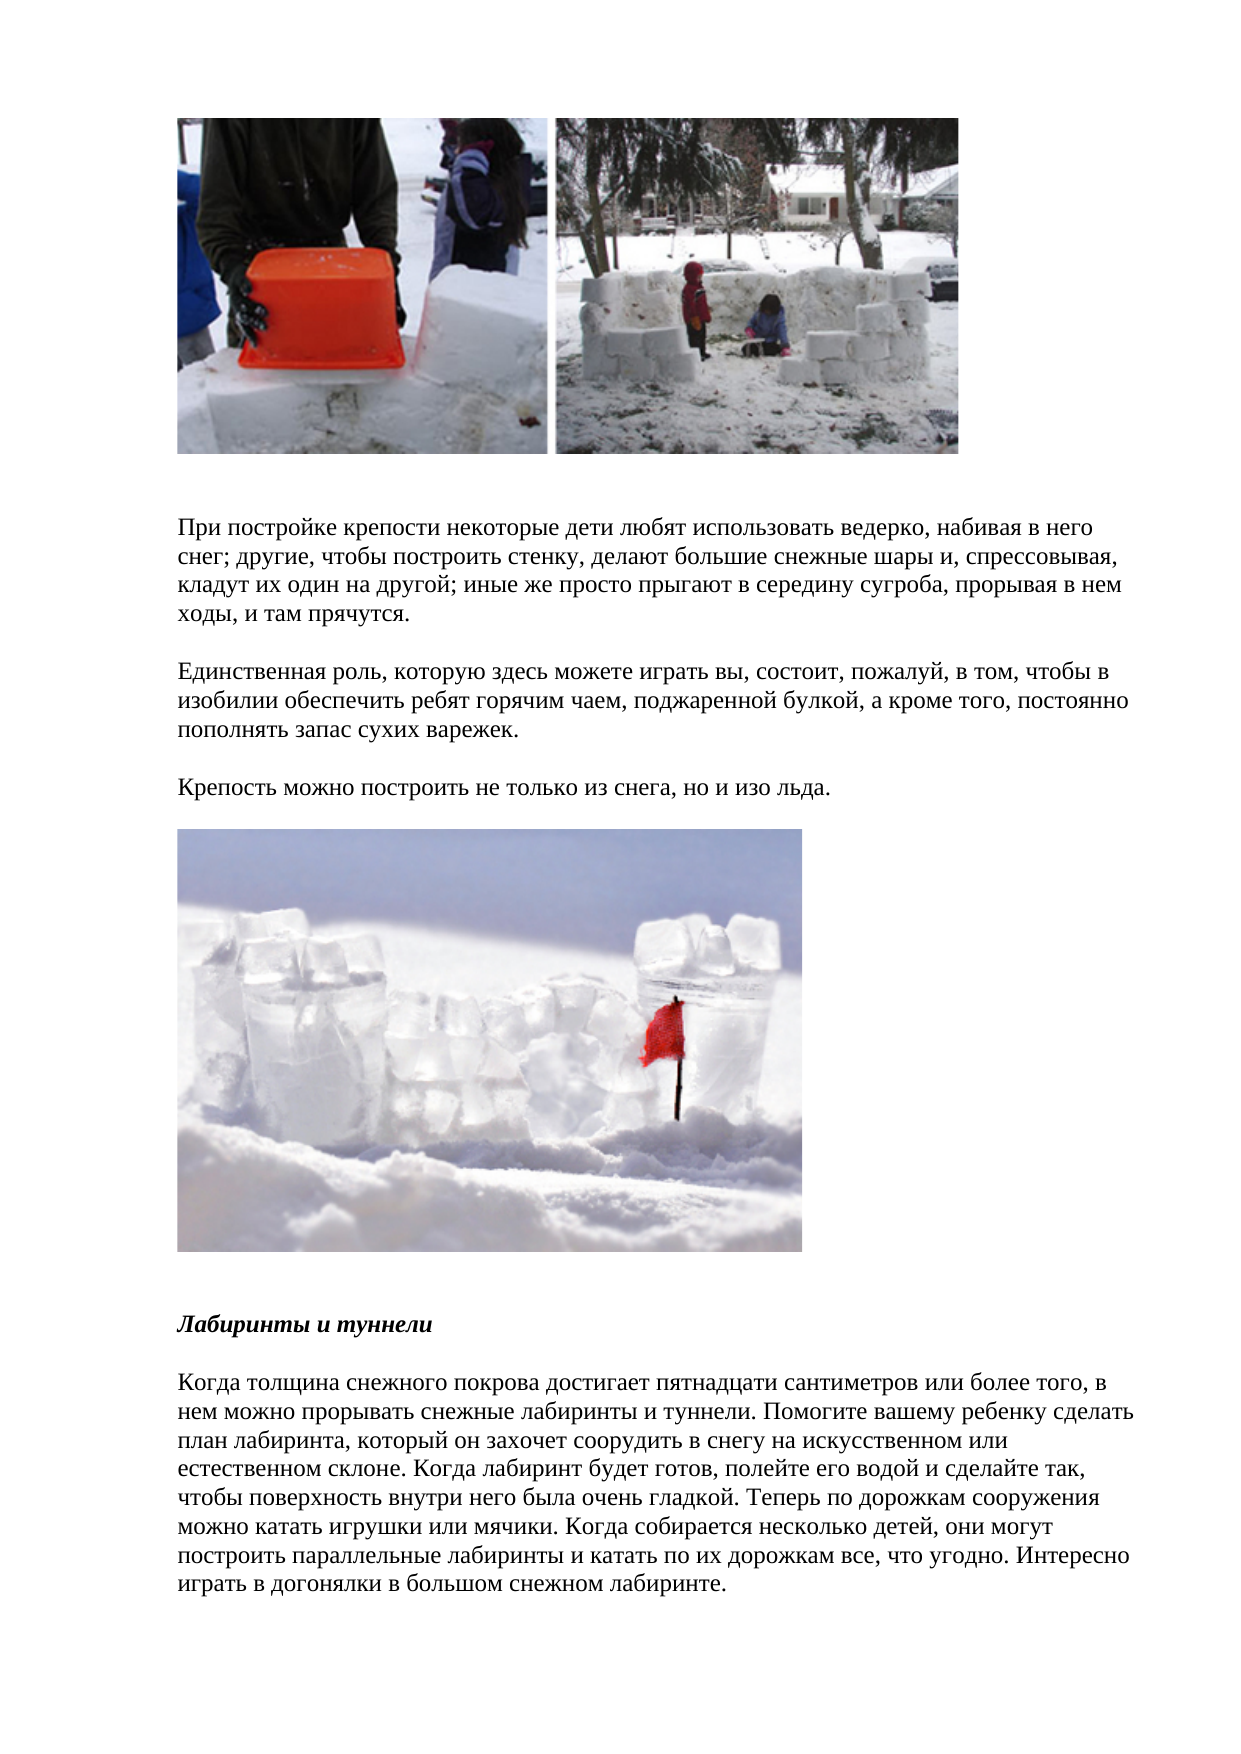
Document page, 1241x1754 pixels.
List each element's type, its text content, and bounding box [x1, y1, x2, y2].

text Крепость можно построить не только из снега, но и изо льда. [177, 772, 1152, 800]
text Лабиринты и туннели [177, 1309, 1152, 1338]
text Когда толщина снежного покрова достигает пятнадцати сантиметров или более того, в нем можно прорывать снежные лабиринты и туннели. Помогите вашему ребенку сделать план лабиринта, который он захочет соорудить в снегу на искусственном или естественном склоне. Когда лабиринт будет готов, полейте его водой и сделайте так, чтобы поверхность внутри него была очень гладкой. Теперь по дорожкам сооружения можно катать игрушки или мячики. Когда собирается несколько детей, они могут построить параллельные лабиринты и катать по их дорожкам все, что угодно. Интересно играть в догонялки в большом снежном лабиринте. [177, 1367, 1152, 1597]
text При постройке крепости некоторые дети любят использовать ведерко, набивая в него снег; другие, чтобы построить стенку, делают большие снежные шары и, спрессовывая, кладут их один на другой; иные же просто прыгают в середину сугроба, прорывая в нем ходы, и там прячутся. [177, 512, 1152, 627]
picture [177, 829, 803, 1252]
picture [177, 118, 959, 454]
text Единственная роль, которую здесь можете играть вы, состоит, пожалуй, в том, чтобы в изобилии обеспечить ребят горячим чаем, поджаренной булкой, а кроме того, постоянно пополнять запас сухих варежек. [177, 656, 1152, 742]
